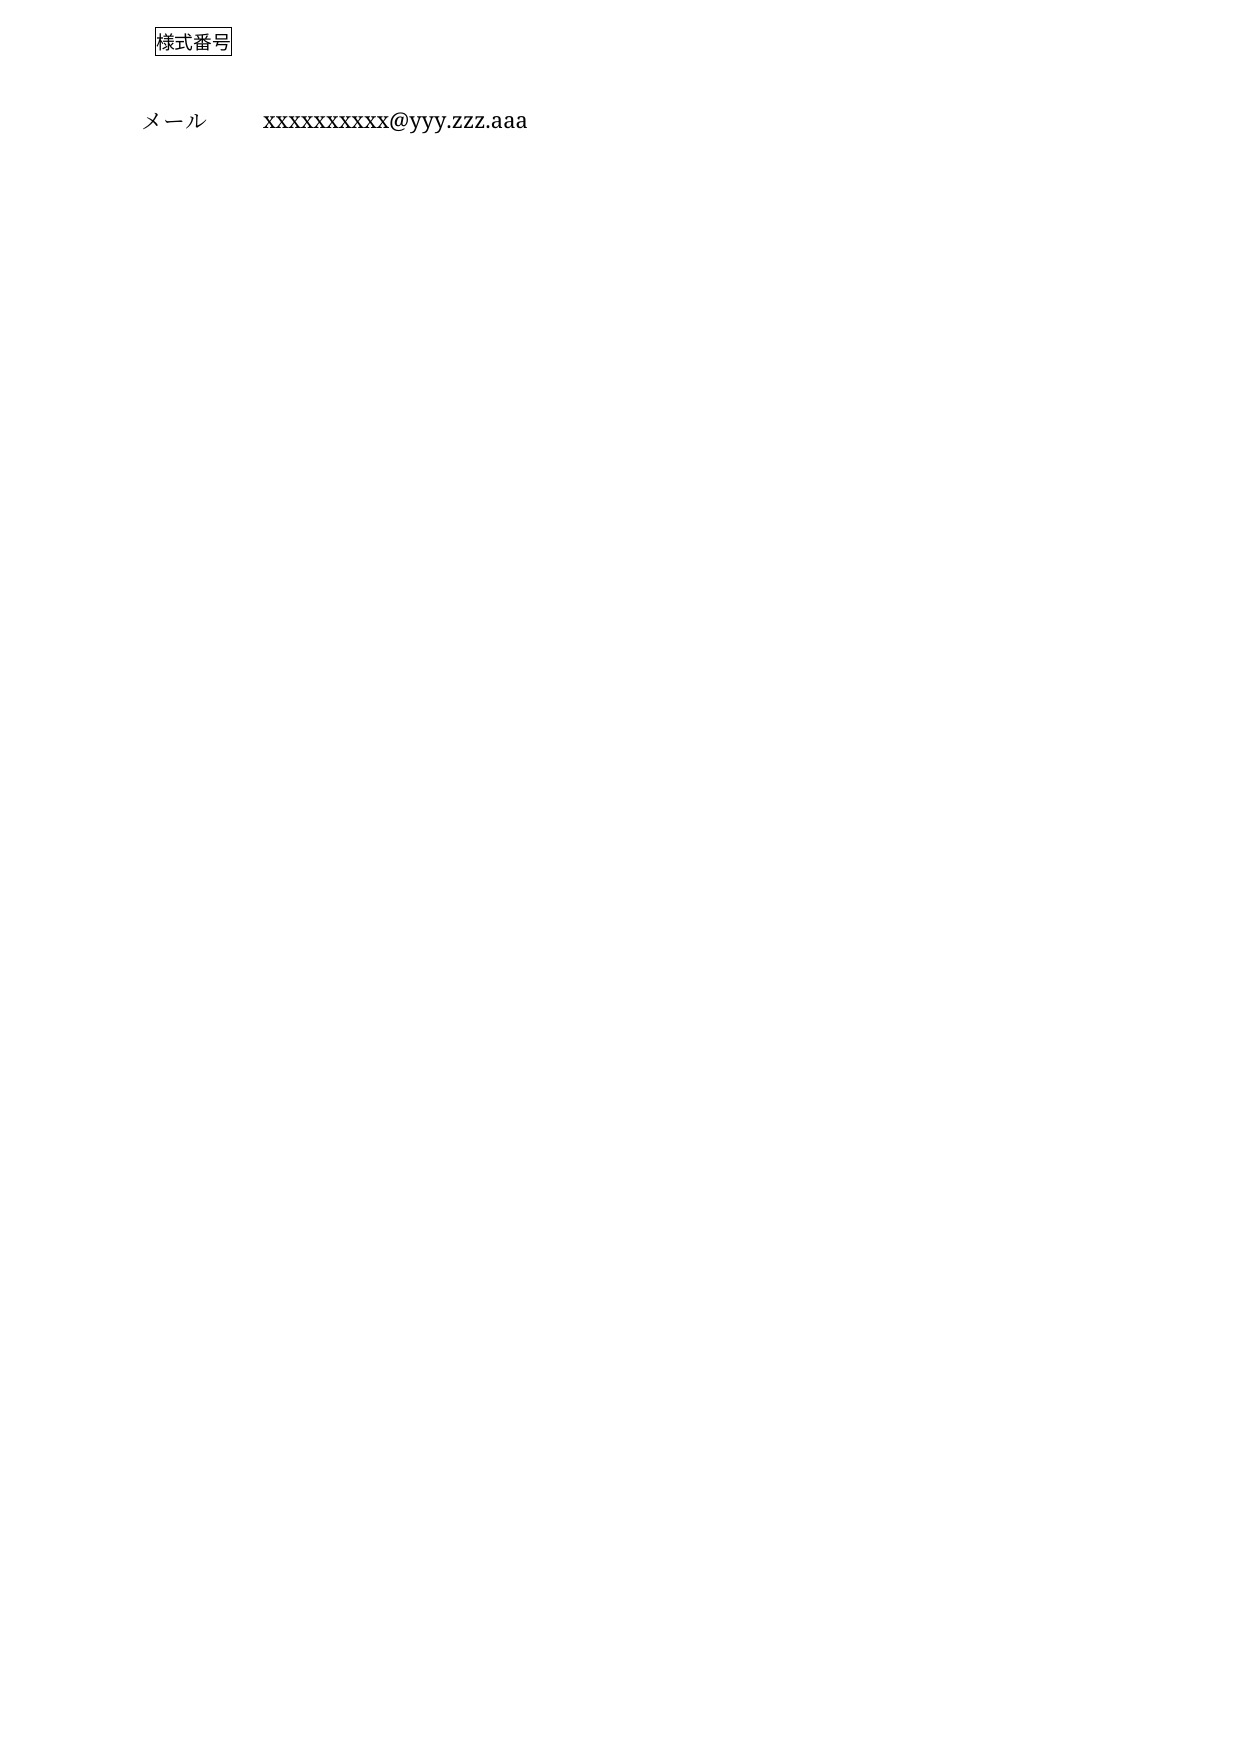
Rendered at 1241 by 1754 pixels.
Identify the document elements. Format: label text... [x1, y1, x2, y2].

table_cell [263, 100, 1016, 139]
table_cell 電話番号 メール [130, 100, 263, 139]
